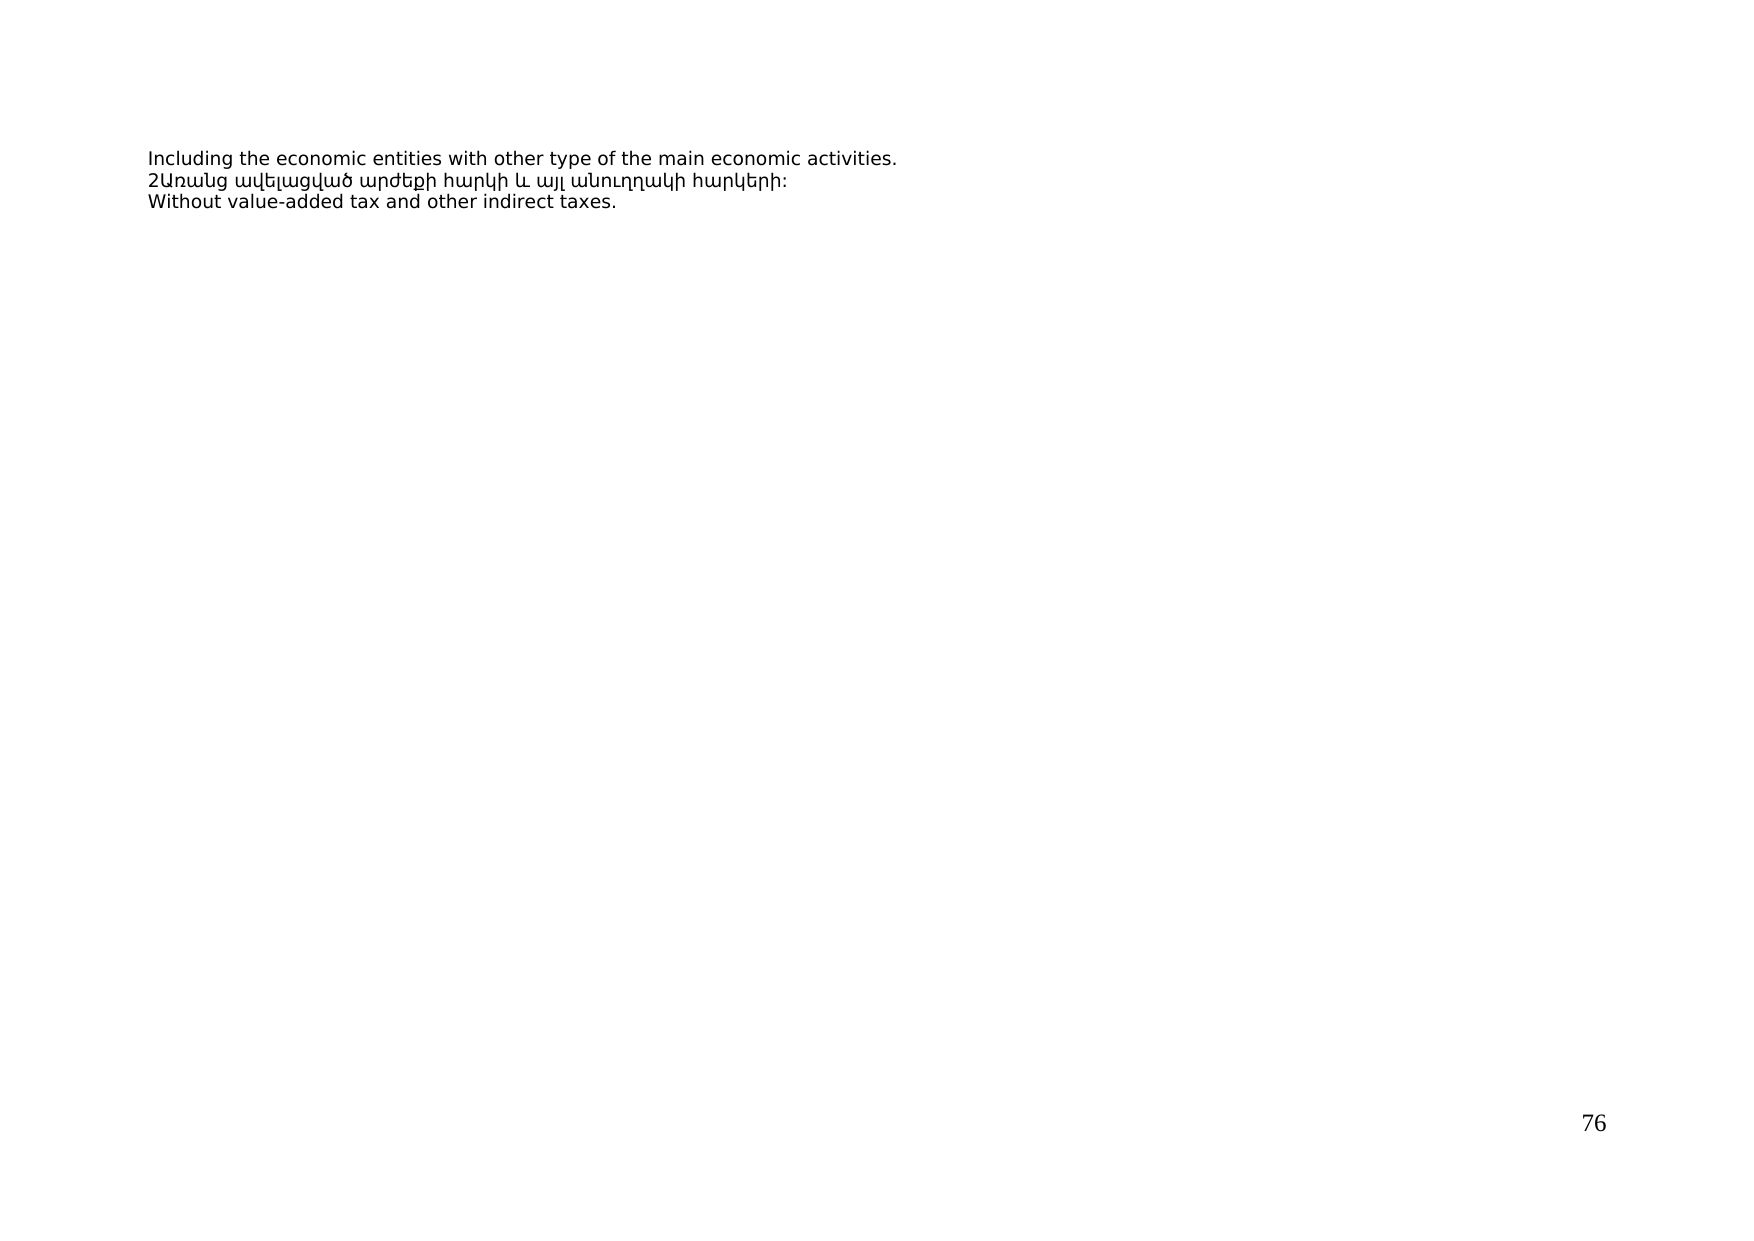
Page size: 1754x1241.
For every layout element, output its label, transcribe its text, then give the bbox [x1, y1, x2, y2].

text Without value-added tax and other indirect taxes. [148, 191, 1606, 213]
text 2Առանց ավելացված արժեքի հարկի և այլ անուղղակի հարկերի: [148, 169, 1606, 191]
text Including the economic entities with other type of the main economic activities. [148, 148, 1606, 169]
